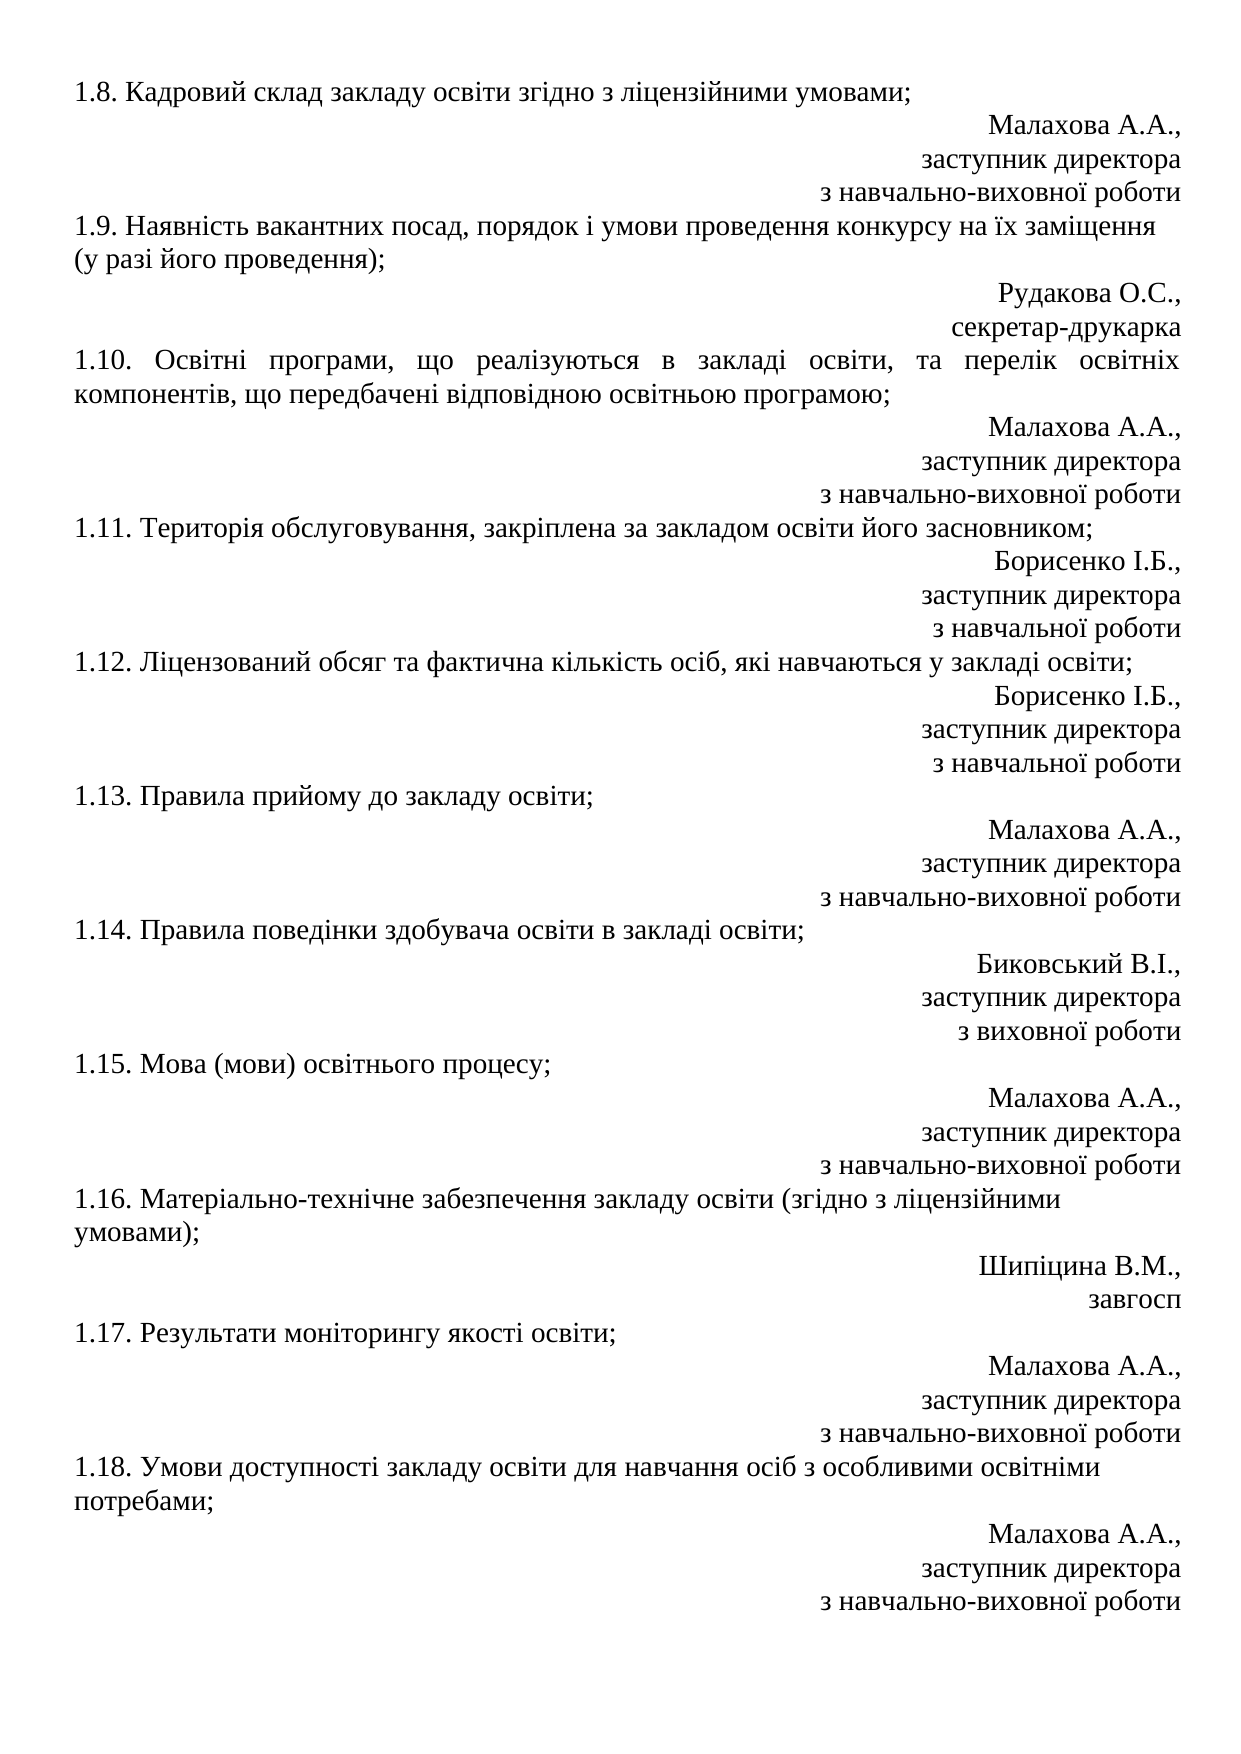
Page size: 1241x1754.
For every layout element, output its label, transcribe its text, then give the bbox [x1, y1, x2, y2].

text з навчально-виховної роботи [74, 174, 1181, 208]
text з навчально-виховної роботи [74, 1416, 1181, 1449]
text Малахова А.А., [74, 107, 1181, 141]
text з навчальної роботи [74, 745, 1181, 778]
text з навчально-виховної роботи [74, 1583, 1181, 1617]
text Борисенко І.Б., [74, 543, 1181, 577]
text умовами); [74, 1214, 1181, 1248]
text 1.17. Результати моніторингу якості освіти; [74, 1315, 1181, 1348]
text Малахова А.А., [74, 1080, 1181, 1114]
text заступник директора [74, 1550, 1181, 1583]
text Рудакова О.С., [74, 275, 1181, 309]
text 1.10. Освітні програми, що реалізуються в закладі освіти, та перелік освітніх компонентів, що передбачені відповідною освітньою програмою; [74, 342, 1181, 409]
text 1.14. Правила поведінки здобувача освіти в закладі освіти; [74, 912, 1181, 946]
text Малахова А.А., [74, 812, 1181, 845]
text заступник директора [74, 979, 1181, 1013]
text з виховної роботи [74, 1013, 1181, 1047]
text 1.11. Територія обслуговування, закріплена за закладом освіти його засновником; [74, 510, 1181, 543]
text Шипіцина В.М., [74, 1248, 1181, 1281]
text заступник директора [74, 577, 1181, 611]
text заступник директора [74, 1114, 1181, 1147]
text 1.16. Матеріально-технічне забезпечення закладу освіти (згідно з ліцензійними [74, 1181, 1181, 1214]
text заступник директора [74, 711, 1181, 745]
text 1.12. Ліцензований обсяг та фактична кількість осіб, які навчаються у закладі освіти; [74, 644, 1181, 678]
text заступник директора [74, 443, 1181, 476]
text з навчально-виховної роботи [74, 879, 1181, 912]
text з навчально-виховної роботи [74, 1147, 1181, 1181]
text завгосп [74, 1281, 1181, 1315]
text секретар-друкарка [74, 309, 1181, 342]
text Малахова А.А., [74, 409, 1181, 443]
text 1.9. Наявність вакантних посад, порядок і умови проведення конкурсу на їх заміщення (у разі його проведення); [74, 208, 1181, 275]
text 1.13. Правила прийому до закладу освіти; [74, 778, 1181, 812]
text 1.8. Кадровий склад закладу освіти згідно з ліцензійними умовами; [74, 74, 1181, 107]
text 1.18. Умови доступності закладу освіти для навчання осіб з особливими освітніми потребами; [74, 1449, 1181, 1516]
text з навчальної роботи [74, 611, 1181, 644]
text Малахова А.А., [74, 1348, 1181, 1382]
text з навчально-виховної роботи [74, 476, 1181, 510]
text Борисенко І.Б., [74, 678, 1181, 711]
text заступник директора [74, 1382, 1181, 1416]
text заступник директора [74, 141, 1181, 174]
text Малахова А.А., [74, 1516, 1181, 1550]
text Биковський В.І., [74, 946, 1181, 979]
text 1.15. Мова (мови) освітнього процесу; [74, 1047, 1181, 1080]
text заступник директора [74, 845, 1181, 879]
